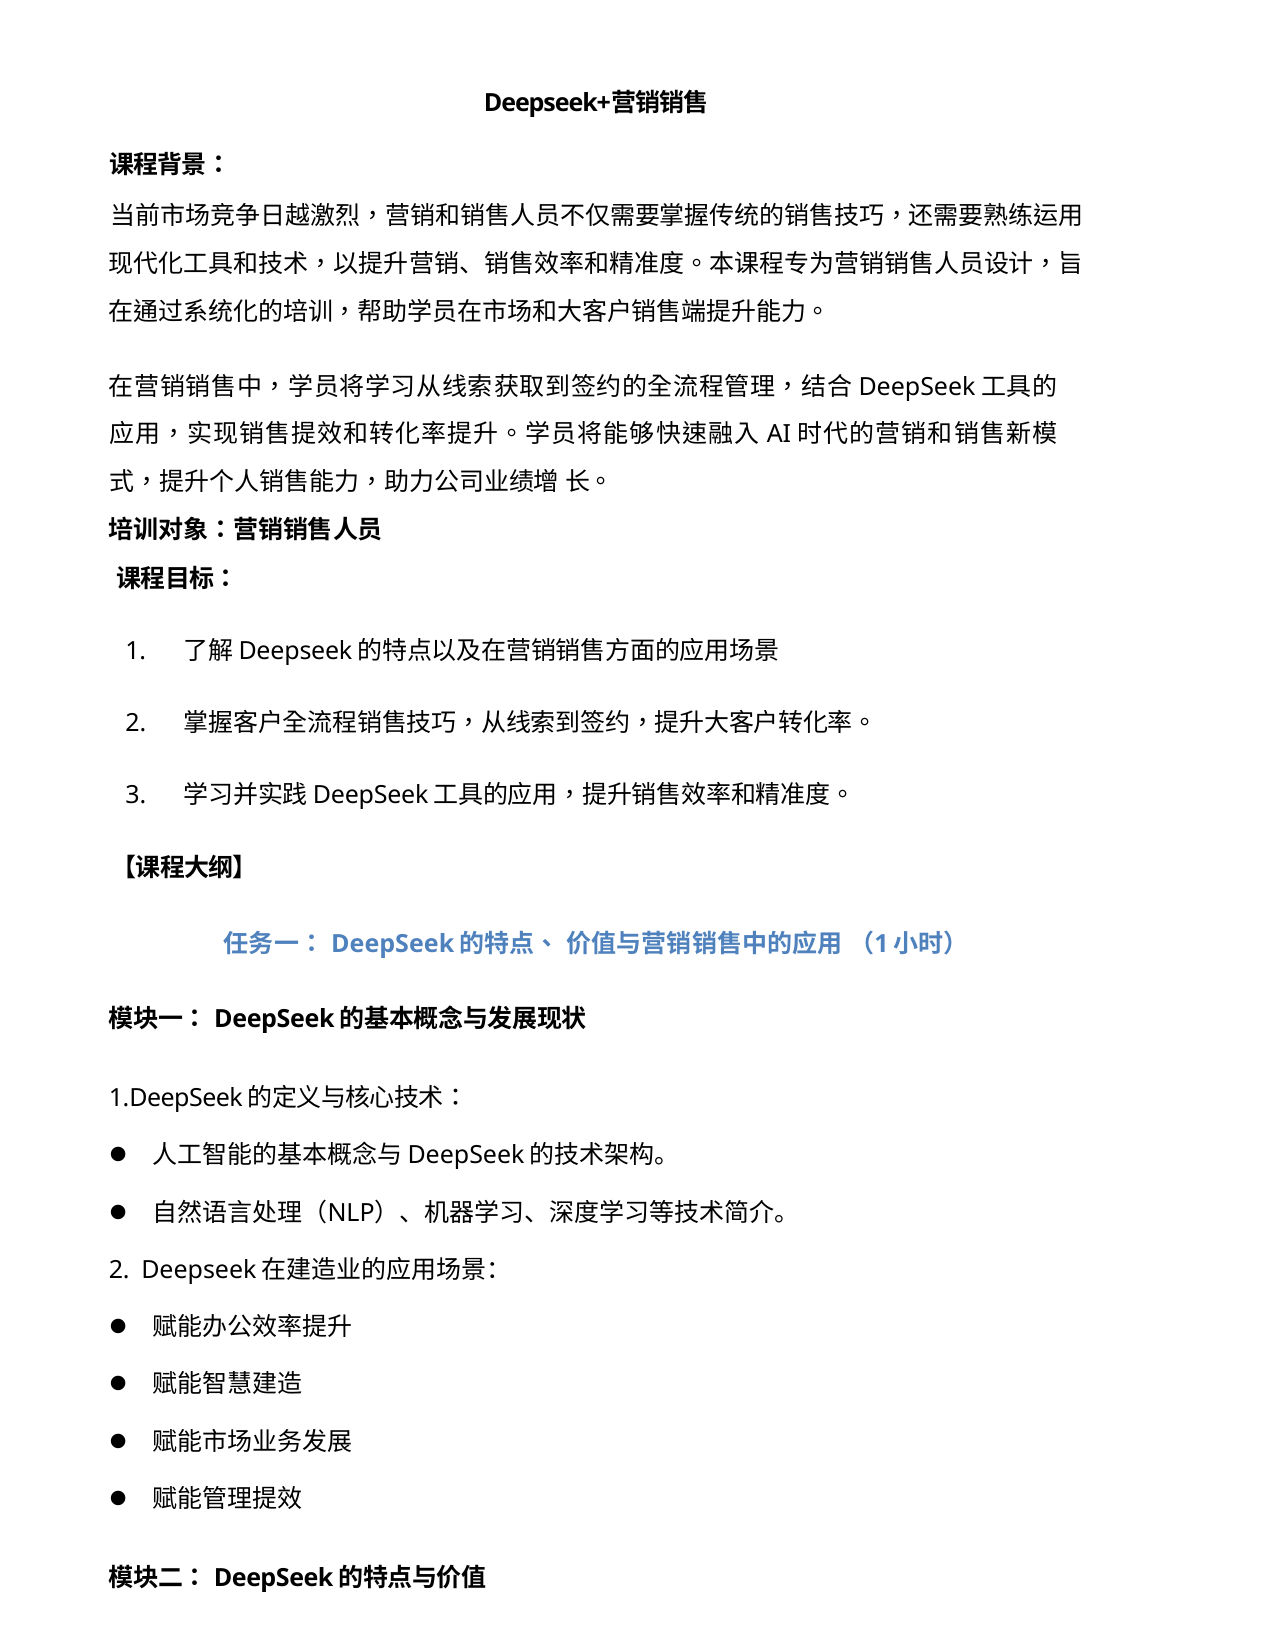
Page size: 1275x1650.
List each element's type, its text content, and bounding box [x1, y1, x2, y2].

list 赋能智慧建造 [108, 1354, 1084, 1402]
text 课程目标： [109, 549, 359, 597]
list Deepseek在建造业的应用场景： [108, 1240, 1084, 1288]
text 模块一： DeepSeek的基本概念与发展现状 [109, 989, 1084, 1037]
list 赋能市场业务发展 [108, 1412, 1084, 1460]
text 培训对象：营销销售人员 [108, 500, 1084, 548]
list 赋能管理提效 [108, 1469, 1084, 1517]
list 掌握客户全流程销售技巧，从线索到签约，提升大客户转化率。 [125, 693, 1084, 741]
text 1.DeepSeek的定义与核心技术： [108, 1068, 1084, 1116]
text 【课程大纲】 [111, 838, 1084, 886]
list 人工智能的基本概念与DeepSeek的技术架构。 [108, 1125, 1084, 1173]
list 赋能办公效率提升 [108, 1297, 1084, 1345]
text 在营销销售中，学员将学习从线索获取到签约的全流程管理，结合DeepSeek工具的应用，实现销售提效和转化率提升。学员将能够快速融入AI时代的营销和销售新模式，提升个人销售能力，助力公司业绩增 长。 [109, 357, 1057, 500]
text Deepseek+营销销售 [108, 73, 1084, 121]
text 课程背景： [109, 136, 1084, 183]
list 自然语言处理（NLP）、机器学习、深度学习等技术简介。 [108, 1183, 1084, 1231]
list 学习并实践DeepSeek工具的应用，提升销售效率和精准度。 [125, 766, 1084, 813]
text 任务一： DeepSeek的特点、 价值与营销销售中的应用 （1小时） [109, 914, 1084, 962]
list 了解Deepseek的特点以及在营销销售方面的应用场景 [125, 621, 1084, 669]
text 模块二： DeepSeek的特点与价值 [109, 1548, 1084, 1596]
text 当前市场竞争日越激烈，营销和销售人员不仅需要掌握传统的销售技巧，还需要熟练运用现代化工具和技术，以提升营销、销售效率和精准度。本课程专为营销销售人员设计，旨在通过系统化的培训，帮助学员在市场和大客户销售端提升能力。 [109, 186, 1084, 330]
